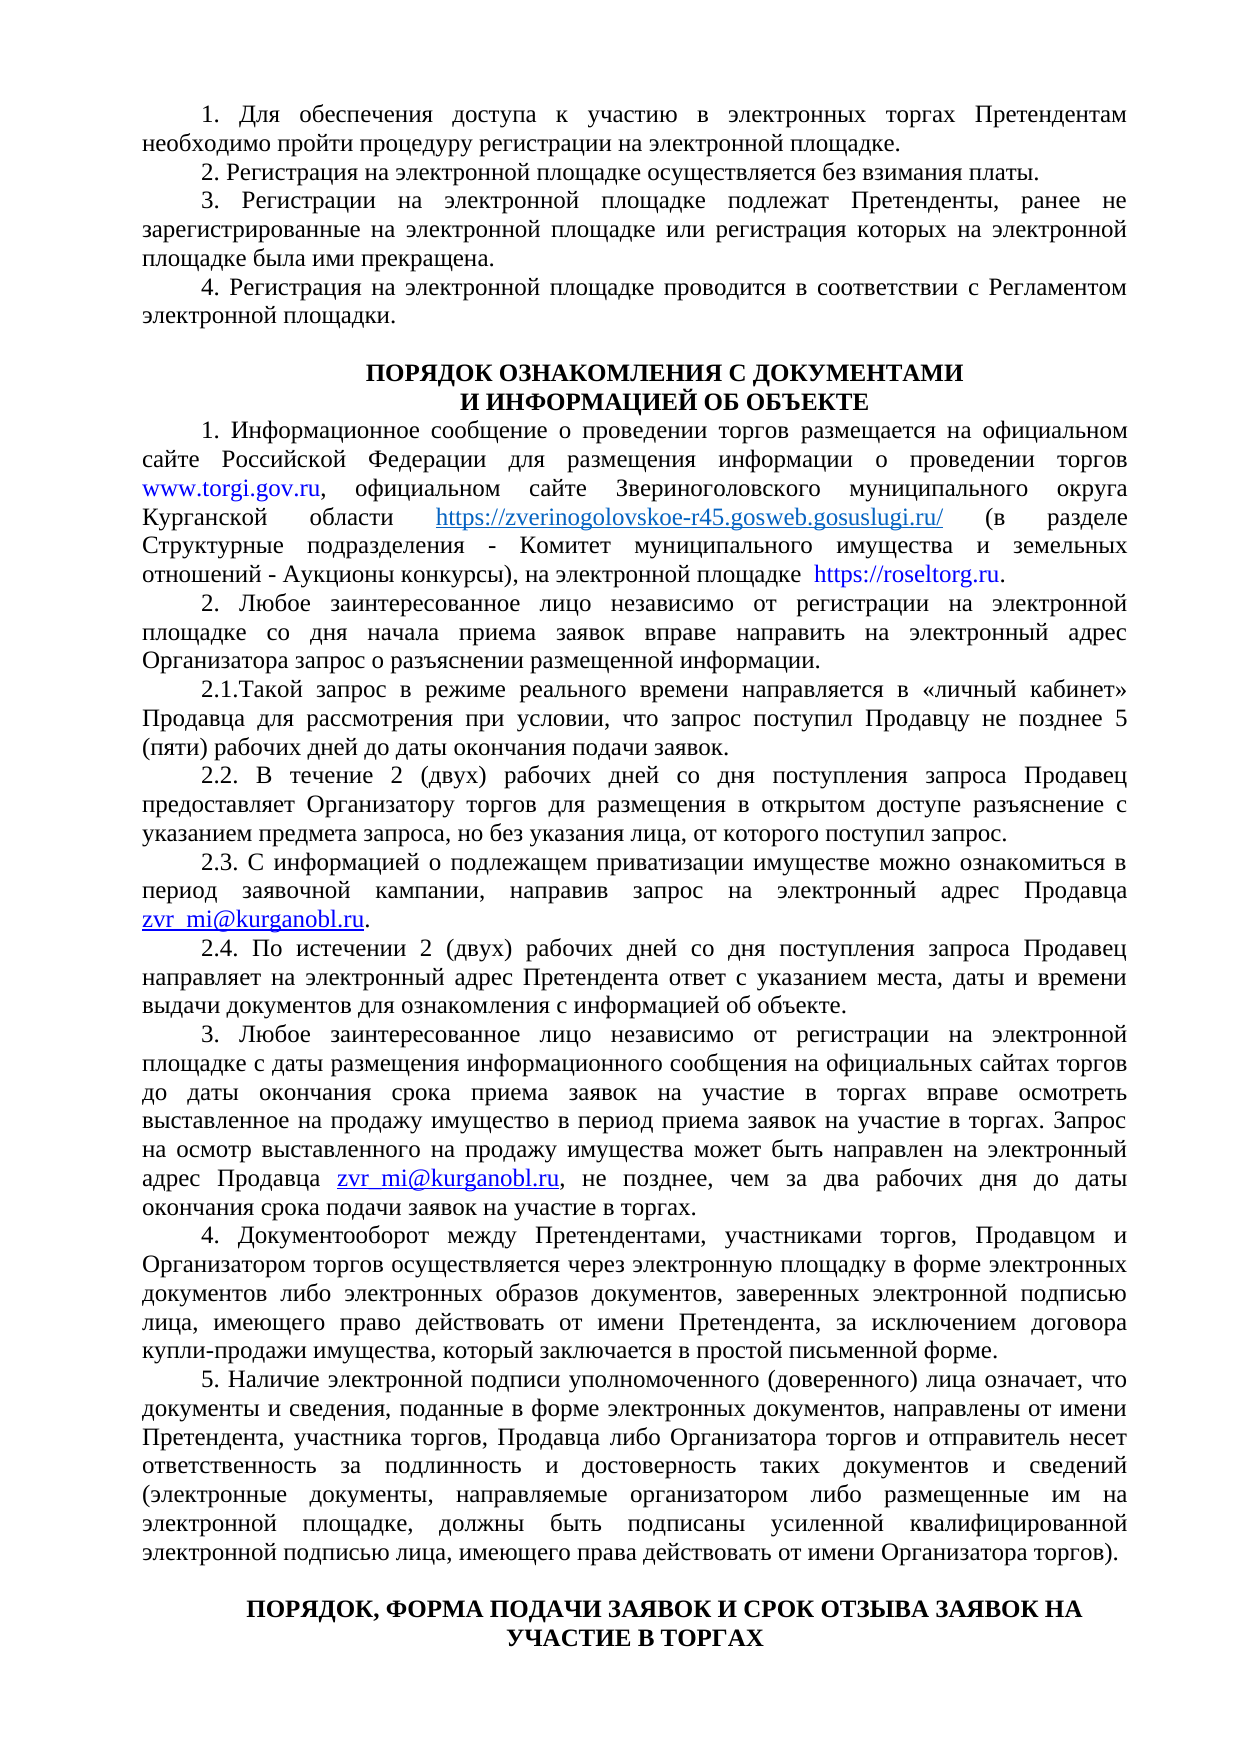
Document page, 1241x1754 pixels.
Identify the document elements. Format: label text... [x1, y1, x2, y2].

text и информацией об объекте [142, 387, 1128, 415]
text 2. Регистрация на электронной площадке осуществляется без взимания платы. [142, 157, 1128, 185]
text 3. Регистрации на электронной площадке подлежат Претенденты, ранее не зарегистрированные на электронной площадке или регистрация которых на электронной площадке была ими прекращена. [142, 185, 1128, 272]
text 5. Наличие электронной подписи уполномоченного (доверенного) лица означает, что документы и сведения, поданные в форме электронных документов, направлены от имени Претендента, участника торгов, Продавца либо Организатора торгов и отправитель несет ответственность за подлинность и достоверность таких документов и сведений (электронные документы, направляемые организатором либо размещенные им на электронной площадке, должны быть подписаны усиленной квалифицированной электронной подписью лица, имеющего права действовать от имени Организатора торгов). [142, 1364, 1128, 1565]
text 2.1.Такой запрос в режиме реального времени направляется в «личный кабинет» Продавца для рассмотрения при условии, что запрос поступил Продавцу не позднее 5 (пяти) рабочих дней до даты окончания подачи заявок. [142, 674, 1128, 760]
text 1. Информационное сообщение о проведении торгов размещается на официальном сайте Российской Федерации для размещения информации о проведении торгов www.torgi.gov.ru, официальном сайте Звериноголовского муниципального округа Курганской области https://zverinogolovskoe-r45.gosweb.gosuslugi.ru/ (в разделе Структурные подразделения - Комитет муниципального имущества и земельных отношений - Аукционы конкурсы), на электронной площадке https://roseltorg.ru. [142, 415, 1128, 588]
text 3. Любое заинтересованное лицо независимо от регистрации на электронной площадке с даты размещения информационного сообщения на официальных сайтах торгов до даты окончания срока приема заявок на участие в торгах вправе осмотреть выставленное на продажу имущество в период приема заявок на участие в торгах. Запрос на осмотр выставленного на продажу имущества может быть направлен на электронный адрес Продавца zvr_mi@kurganobl.ru, не позднее, чем за два рабочих дня до даты окончания срока подачи заявок на участие в торгах. [142, 1019, 1128, 1220]
text 2.4. По истечении 2 (двух) рабочих дней со дня поступления запроса Продавец направляет на электронный адрес Претендента ответ с указанием места, даты и времени выдачи документов для ознакомления с информацией об объекте. [142, 933, 1128, 1019]
text Порядок, форма подачи заявок и срок отзыва заявок на участие в торгах [142, 1594, 1128, 1652]
text 2.2. В течение 2 (двух) рабочих дней со дня поступления запроса Продавец предоставляет Организатору торгов для размещения в открытом доступе разъяснение с указанием предмета запроса, но без указания лица, от которого поступил запрос. [142, 760, 1128, 847]
text 4. Документооборот между Претендентами, участниками торгов, Продавцом и Организатором торгов осуществляется через электронную площадку в форме электронных документов либо электронных образов документов, заверенных электронной подписью лица, имеющего право действовать от имени Претендента, за исключением договора купли-продажи имущества, который заключается в простой письменной форме. [142, 1220, 1128, 1364]
text 1. Для обеспечения доступа к участию в электронных торгах Претендентам необходимо пройти процедуру регистрации на электронной площадке. [142, 99, 1128, 157]
text 2. Любое заинтересованное лицо независимо от регистрации на электронной площадке со дня начала приема заявок вправе направить на электронный адрес Организатора запрос о разъяснении размещенной информации. [142, 588, 1128, 674]
text 2.3. С информацией о подлежащем приватизации имуществе можно ознакомиться в период заявочной кампании, направив запрос на электронный адрес Продавца zvr_mi@kurganobl.ru. [142, 847, 1128, 933]
text Порядок ознакомления с документами [142, 358, 1128, 387]
text 4. Регистрация на электронной площадке проводится в соответствии с Регламентом электронной площадки. [142, 272, 1128, 329]
